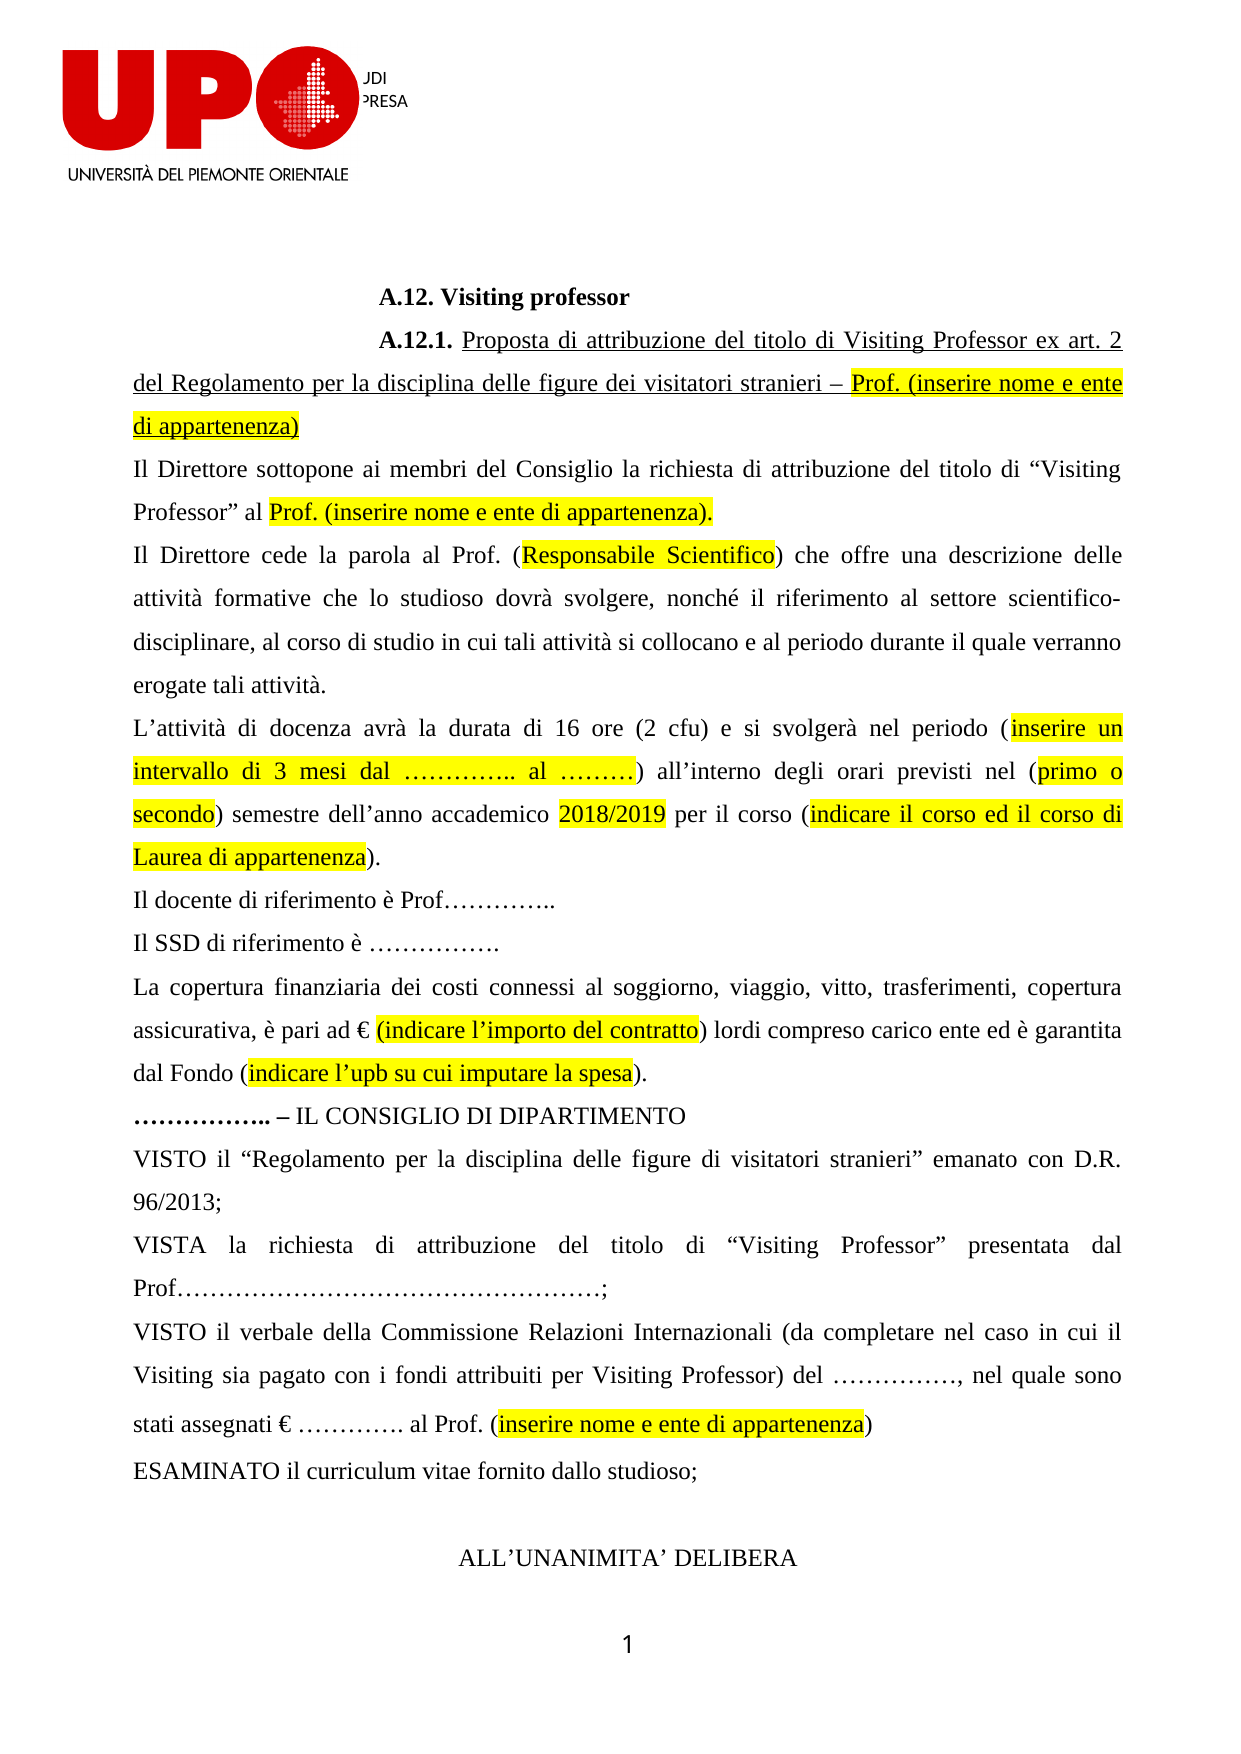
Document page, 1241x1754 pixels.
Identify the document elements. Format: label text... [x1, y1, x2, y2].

text VISTO il “Regolamento per la disciplina delle figure di visitatori stranieri” emanato con D.R. 96/2013; [133, 1144, 1123, 1216]
text A.12.1. Proposta di attribuzione del titolo di Visiting Professor ex art. 2 del Regolamento per la disciplina delle figure dei visitatori stranieri – Prof. (inserire nome e ente di appartenenza) [133, 325, 1123, 393]
text ALL’UNANIMITA’ DELIBERA [133, 1543, 1123, 1571]
text La copertura finanziaria dei costi connessi al soggiorno, viaggio, vitto, trasferimenti, copertura assicurativa, è pari ad € (indicare l’importo del contratto) lordi compreso carico ente ed è garantita dal Fondo (indicare l’upb su cui imputare la spesa). [133, 972, 1123, 1087]
text VISTO il verbale della Commissione Relazioni Internazionali (da completare nel caso in cui il Visiting sia pagato con i fondi attribuiti per Visiting Professor) del ……………, nel quale sono stati assegnati € …………. al Prof. (inserire nome e ente di appartenenza) [133, 1317, 1123, 1439]
text Il docente di riferimento è Prof………….. [133, 885, 1123, 914]
text …………….. – IL CONSIGLIO DI DIPARTIMENTO [133, 1101, 1123, 1130]
text L’attività di docenza avrà la durata di 16 ore (2 cfu) e si svolgerà nel periodo (inserire un intervallo di 3 mesi dal ………….. al ………) all’interno degli orari previsti nel (primo o secondo) semestre dell’anno accademico 2018/2019 per il corso (indicare il corso ed il corso di Laurea di appartenenza). [133, 713, 1123, 871]
text A.12. Visiting professor [133, 282, 1123, 310]
text Il Direttore cede la parola al Prof. (Responsabile Scientifico) che offre una descrizione delle attività formative che lo studioso dovrà svolgere, nonché il riferimento al settore scientifico-disciplinare, al corso di studio in cui tali attività si collocano e al periodo durante il quale verranno erogate tali attività. [133, 540, 1123, 698]
text VISTA la richiesta di attribuzione del titolo di “Visiting Professor” presentata dal Prof……………………………………………; [133, 1230, 1123, 1302]
text A.12.1. Proposta di attribuzione del titolo di Visiting Professor ex art. 2 del Regolamento per la disciplina delle figure dei visitatori stranieri – Prof. (inserire nome e ente di appartenenza) [133, 394, 1123, 440]
picture [62, 41, 364, 181]
text ESAMINATO il curriculum vitae fornito dallo studioso; [133, 1456, 1123, 1485]
text Il SSD di riferimento è ……………. [133, 928, 1123, 957]
text Il Direttore sottopone ai membri del Consiglio la richiesta di attribuzione del titolo di “Visiting Professor” al Prof. (inserire nome e ente di appartenenza). [133, 454, 1123, 526]
